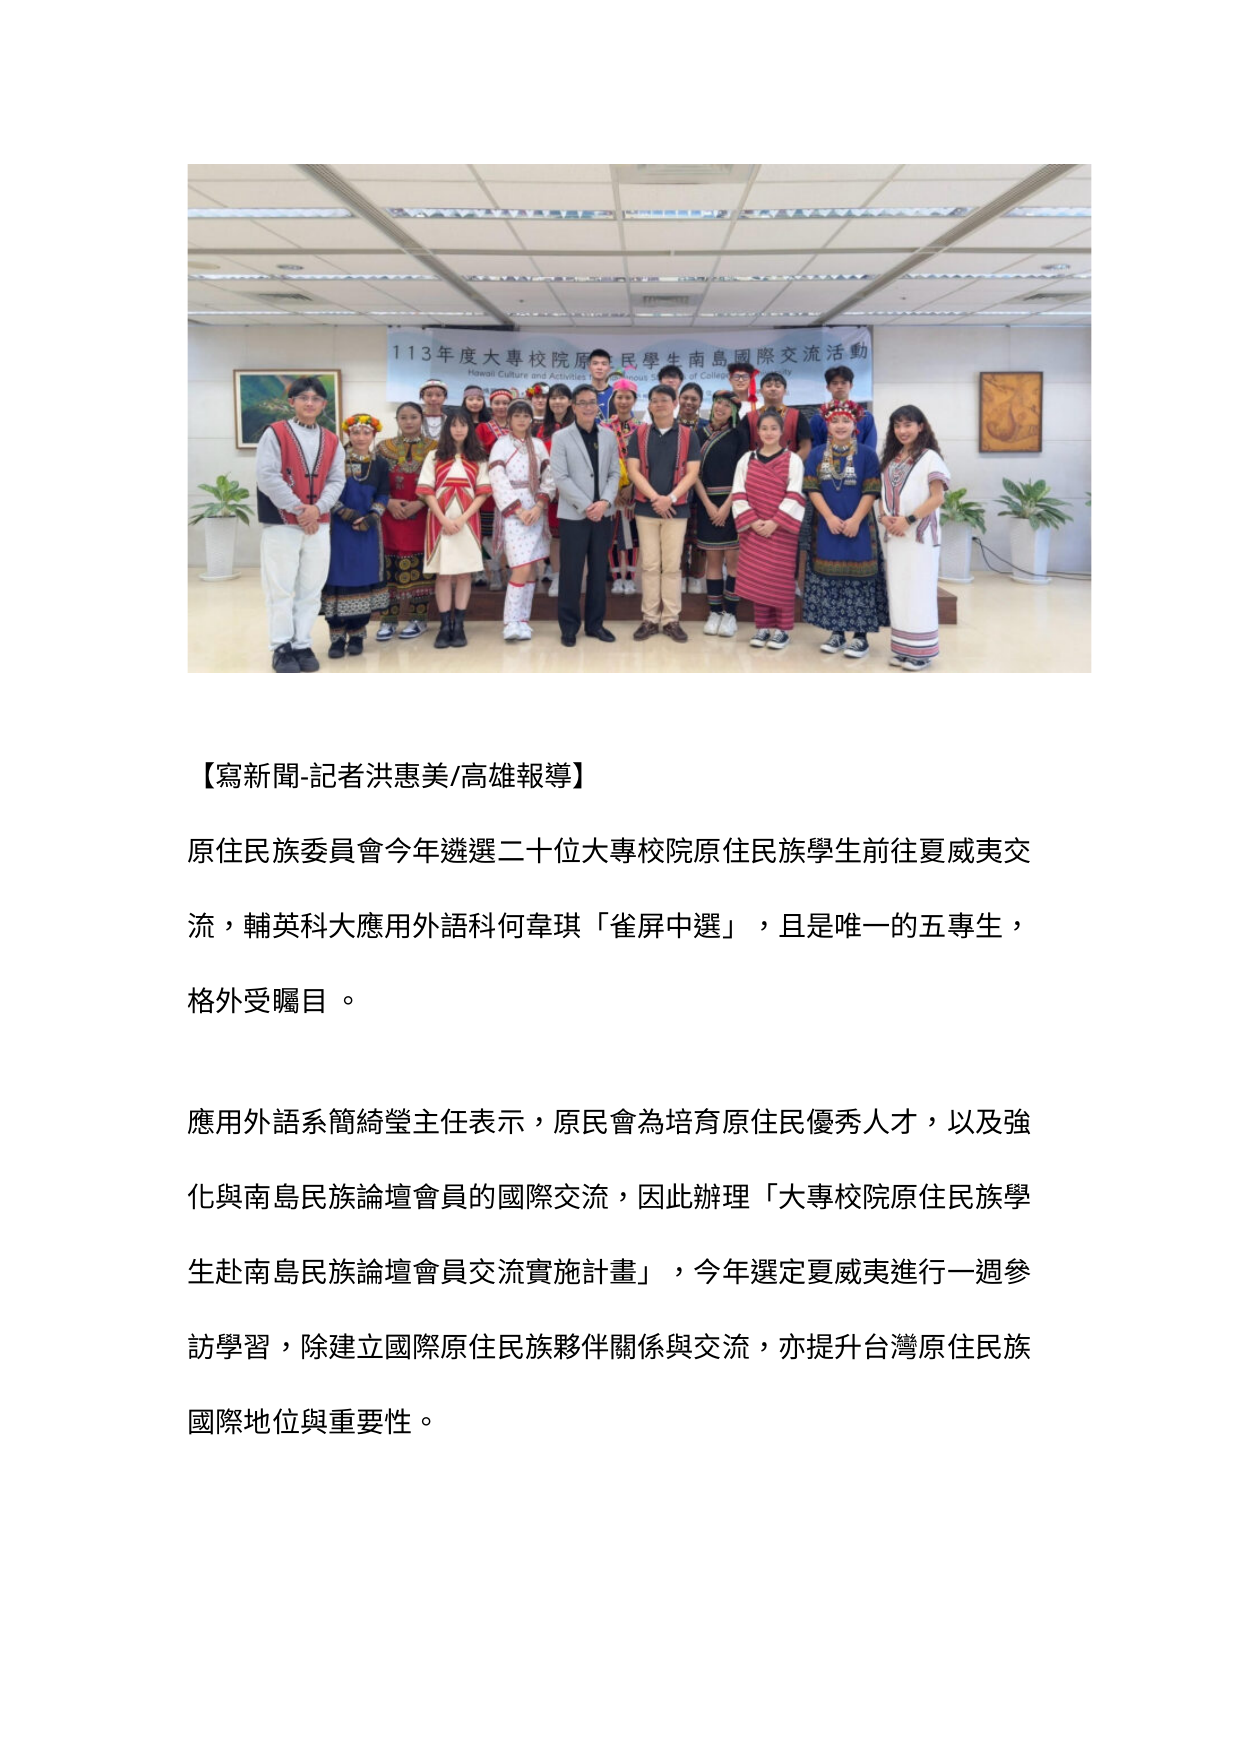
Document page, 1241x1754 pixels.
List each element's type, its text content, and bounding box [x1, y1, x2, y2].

picture [187, 164, 1092, 673]
text 【寫新聞-記者洪惠美/高雄報導】 原住民族委員會今年遴選二十位大專校院原住民族學生前往夏威夷交流，輔英科大應用外語科何韋琪「雀屏中選」，且是唯一的五專生，格外受矚目 。 [187, 736, 1053, 1036]
text 應用外語系簡綺瑩主任表示，原民會為培育原住民優秀人才，以及強化與南島民族論壇會員的國際交流，因此辦理「大專校院原住民族學生赴南島民族論壇會員交流實施計畫」，今年選定夏威夷進行一週參訪學習，除建立國際原住民族夥伴關係與交流，亦提升台灣原住民族國際地位與重要性。 [187, 1083, 1053, 1458]
